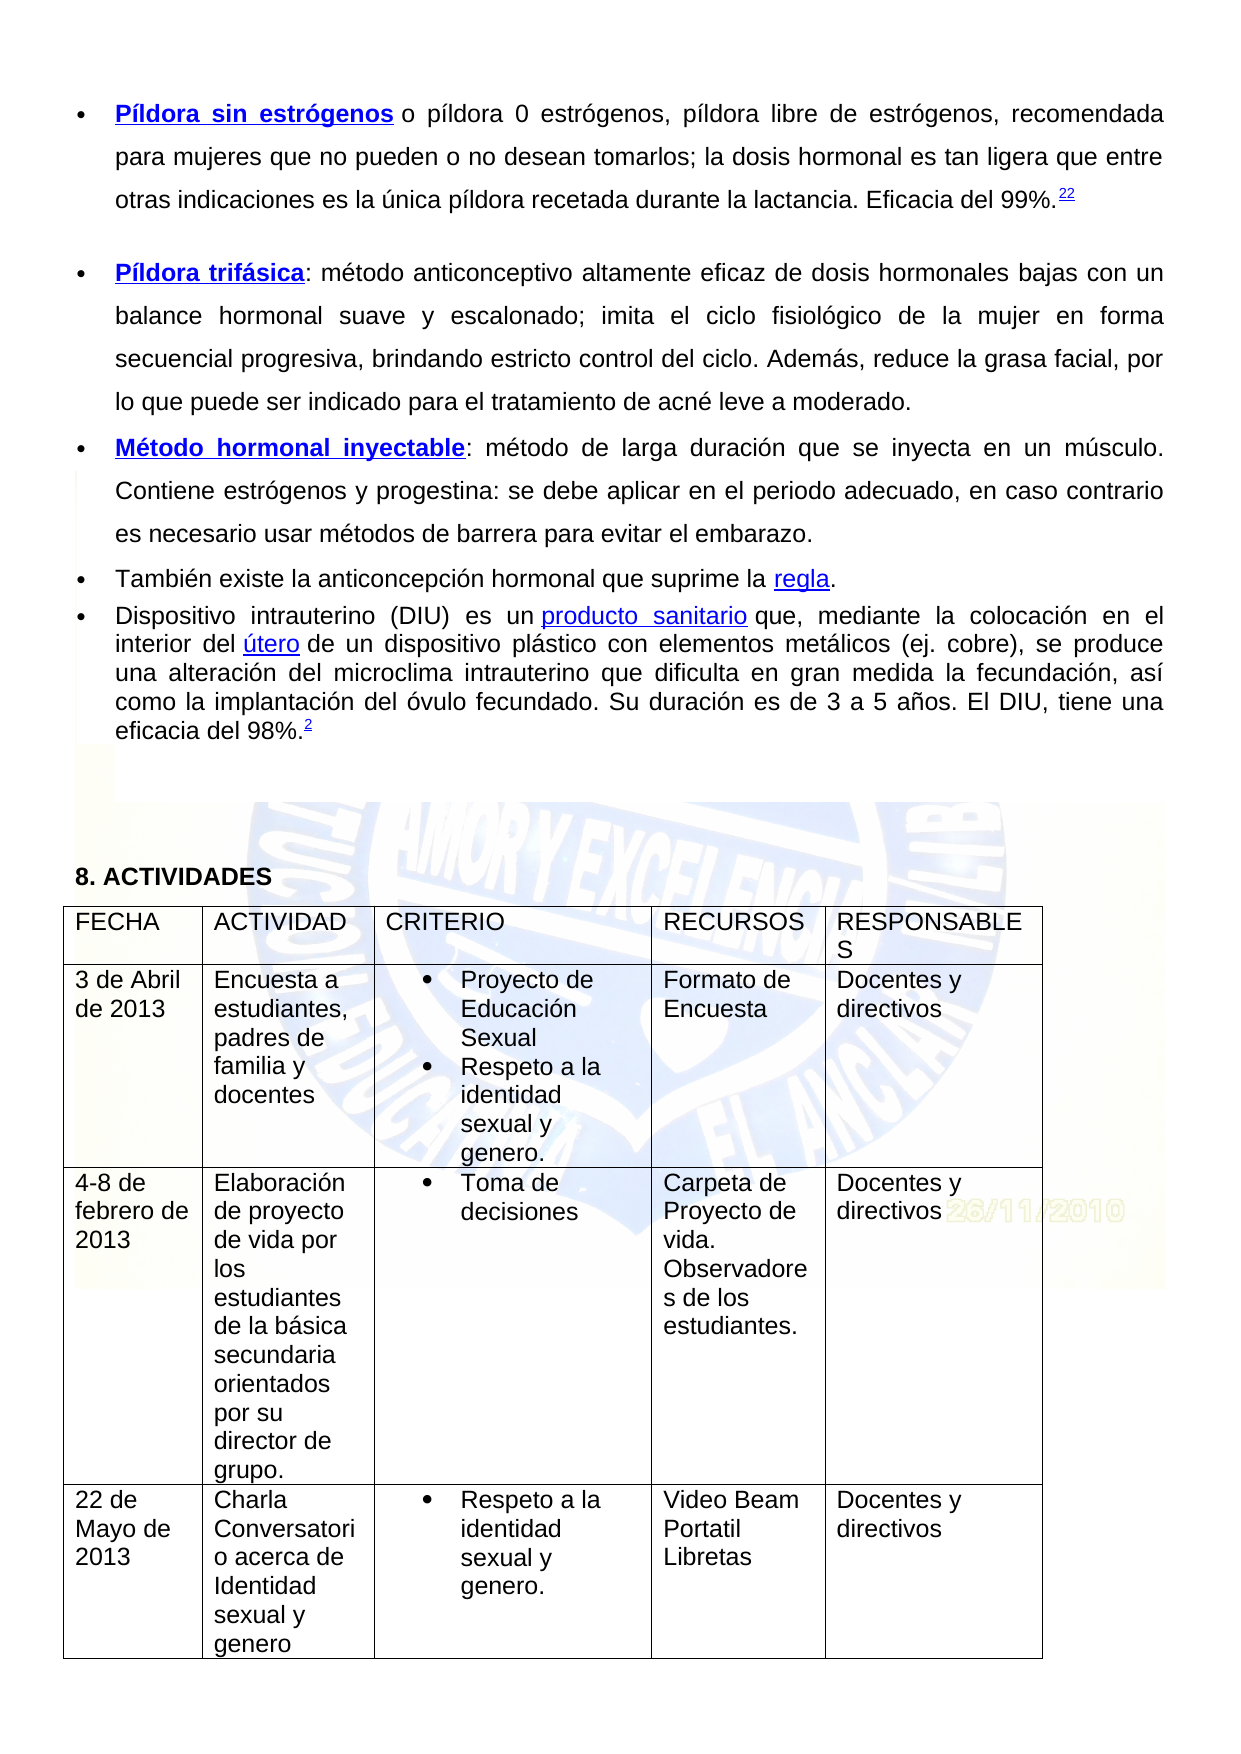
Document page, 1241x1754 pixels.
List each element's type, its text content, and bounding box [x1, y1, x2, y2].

list Dispositivo intrauterino (DIU) es un producto sanitario que, mediante la colocación en el interior del útero de un dispositivo plástico con elementos metálicos (ej. cobre), se produce una alteración del microclima intrauterino que dificulta en gran medida la fecundación, así como la implantación del óvulo fecundado. Su duración es de 3 a 5 años. El DIU, tiene una eficacia del 98%.2 [77, 601, 1165, 744]
text 8. ACTIVIDADES [75, 862, 1165, 891]
list Píldora sin estrógenos o píldora 0 estrógenos, píldora libre de estrógenos, recomendada para mujeres que no pueden o no desean tomarlos; la dosis hormonal es tan ligera que entre otras indicaciones es la única píldora recetada durante la lactancia. Eficacia del 99%.22 [77, 99, 1165, 214]
table_cell Docentes y directivos [826, 965, 1042, 1167]
table_cell 22 de Mayo de 2013 [64, 1485, 202, 1657]
table_cell Docentes y directivos [826, 1168, 1042, 1484]
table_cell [826, 1485, 1042, 1657]
table_cell 4-8 de febrero de 2013 [64, 1168, 202, 1484]
table_header RESPONSABLES [826, 907, 1042, 964]
table_cell Carpeta de Proyecto de vida. Observadores de los estudiantes. [652, 1168, 825, 1484]
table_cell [652, 1485, 825, 1657]
table_header CRITERIO [375, 907, 651, 964]
table_cell Encuesta a estudiantes, padres de familia y docentes [203, 965, 374, 1167]
table_header FECHA [64, 907, 202, 964]
table_cell Formato de Encuesta [652, 965, 825, 1167]
table_cell Proyecto de Educación Sexual Respeto a la identidad sexual y genero. [375, 965, 651, 1167]
table_cell Toma de decisiones [375, 1168, 651, 1484]
table_cell Charla Conversatorio acerca de Identidad sexual y genero [203, 1485, 374, 1657]
table_cell Respeto a la identidad sexual y genero. [375, 1485, 651, 1657]
table_cell 3 de Abril de 2013 [64, 965, 202, 1167]
table_header RECURSOS [652, 907, 825, 964]
table_header ACTIVIDAD [203, 907, 374, 964]
list También existe la anticoncepción hormonal que suprime la regla. [77, 564, 1165, 593]
list Método hormonal inyectable: método de larga duración que se inyecta en un músculo. Contiene estrógenos y progestina: se debe aplicar en el periodo adecuado, en caso contrario es necesario usar métodos de barrera para evitar el embarazo. [77, 433, 1165, 548]
list Píldora trifásica: método anticonceptivo altamente eficaz de dosis hormonales bajas con un balance hormonal suave y escalonado; imita el ciclo fisiológico de la mujer en forma secuencial progresiva, brindando estricto control del ciclo. Además, reduce la grasa facial, por lo que puede ser indicado para el tratamiento de acné leve a moderado. [77, 258, 1165, 416]
table_cell Elaboración de proyecto de vida por los estudiantes de la básica secundaria orientados por su director de grupo. [203, 1168, 374, 1484]
